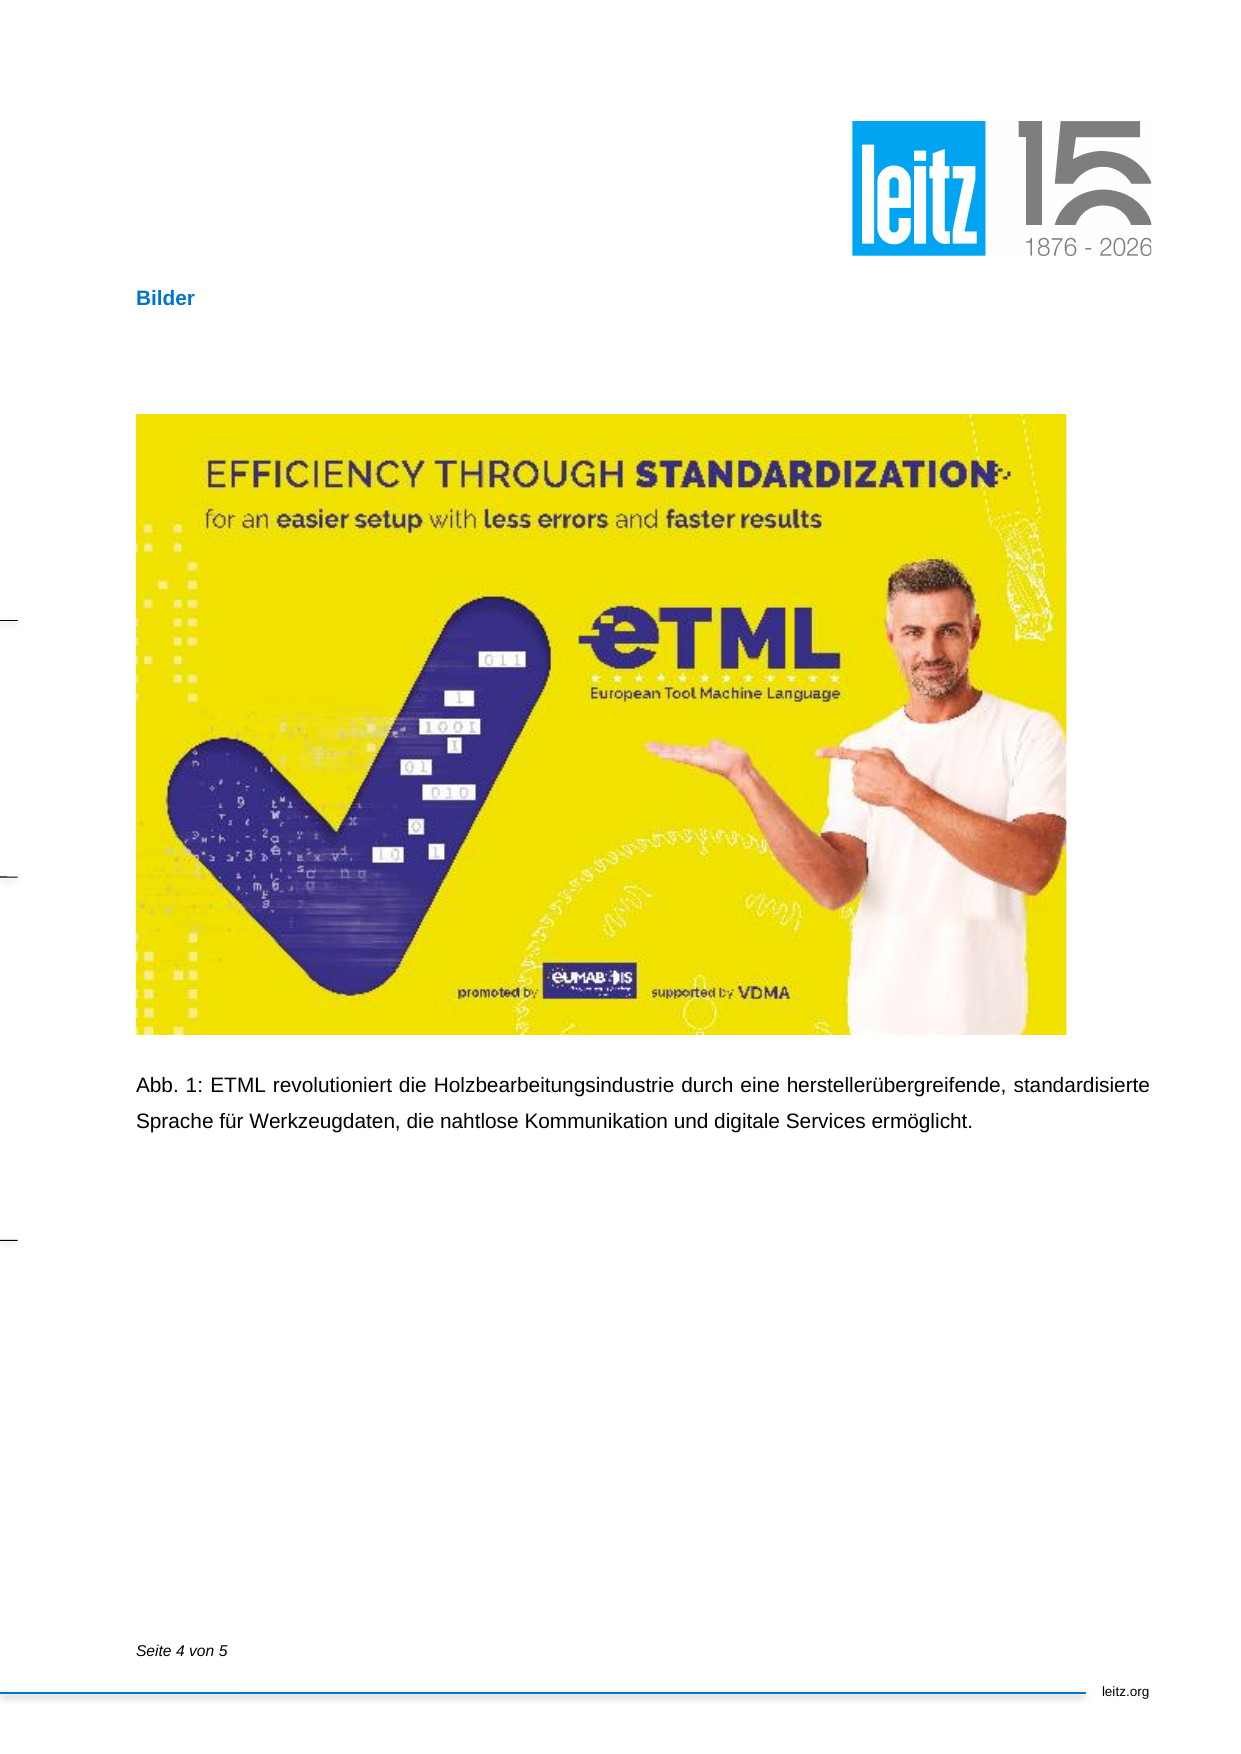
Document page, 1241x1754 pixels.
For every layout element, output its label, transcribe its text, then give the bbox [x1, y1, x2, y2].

picture [953, 167, 976, 243]
picture [135, 414, 1067, 1035]
picture [930, 150, 949, 243]
picture [863, 145, 874, 243]
picture [986, 121, 1152, 256]
picture [915, 151, 926, 160]
picture [878, 166, 910, 244]
picture [915, 167, 926, 243]
text Abb. 1: ETML revolutioniert die Holzbearbeitungsindustrie durch eine herstellerübergreifende, standardisierte Sprache für Werkzeugdaten, die nahtlose Kommunikation und digitale Services ermöglicht. [136, 1073, 1152, 1133]
